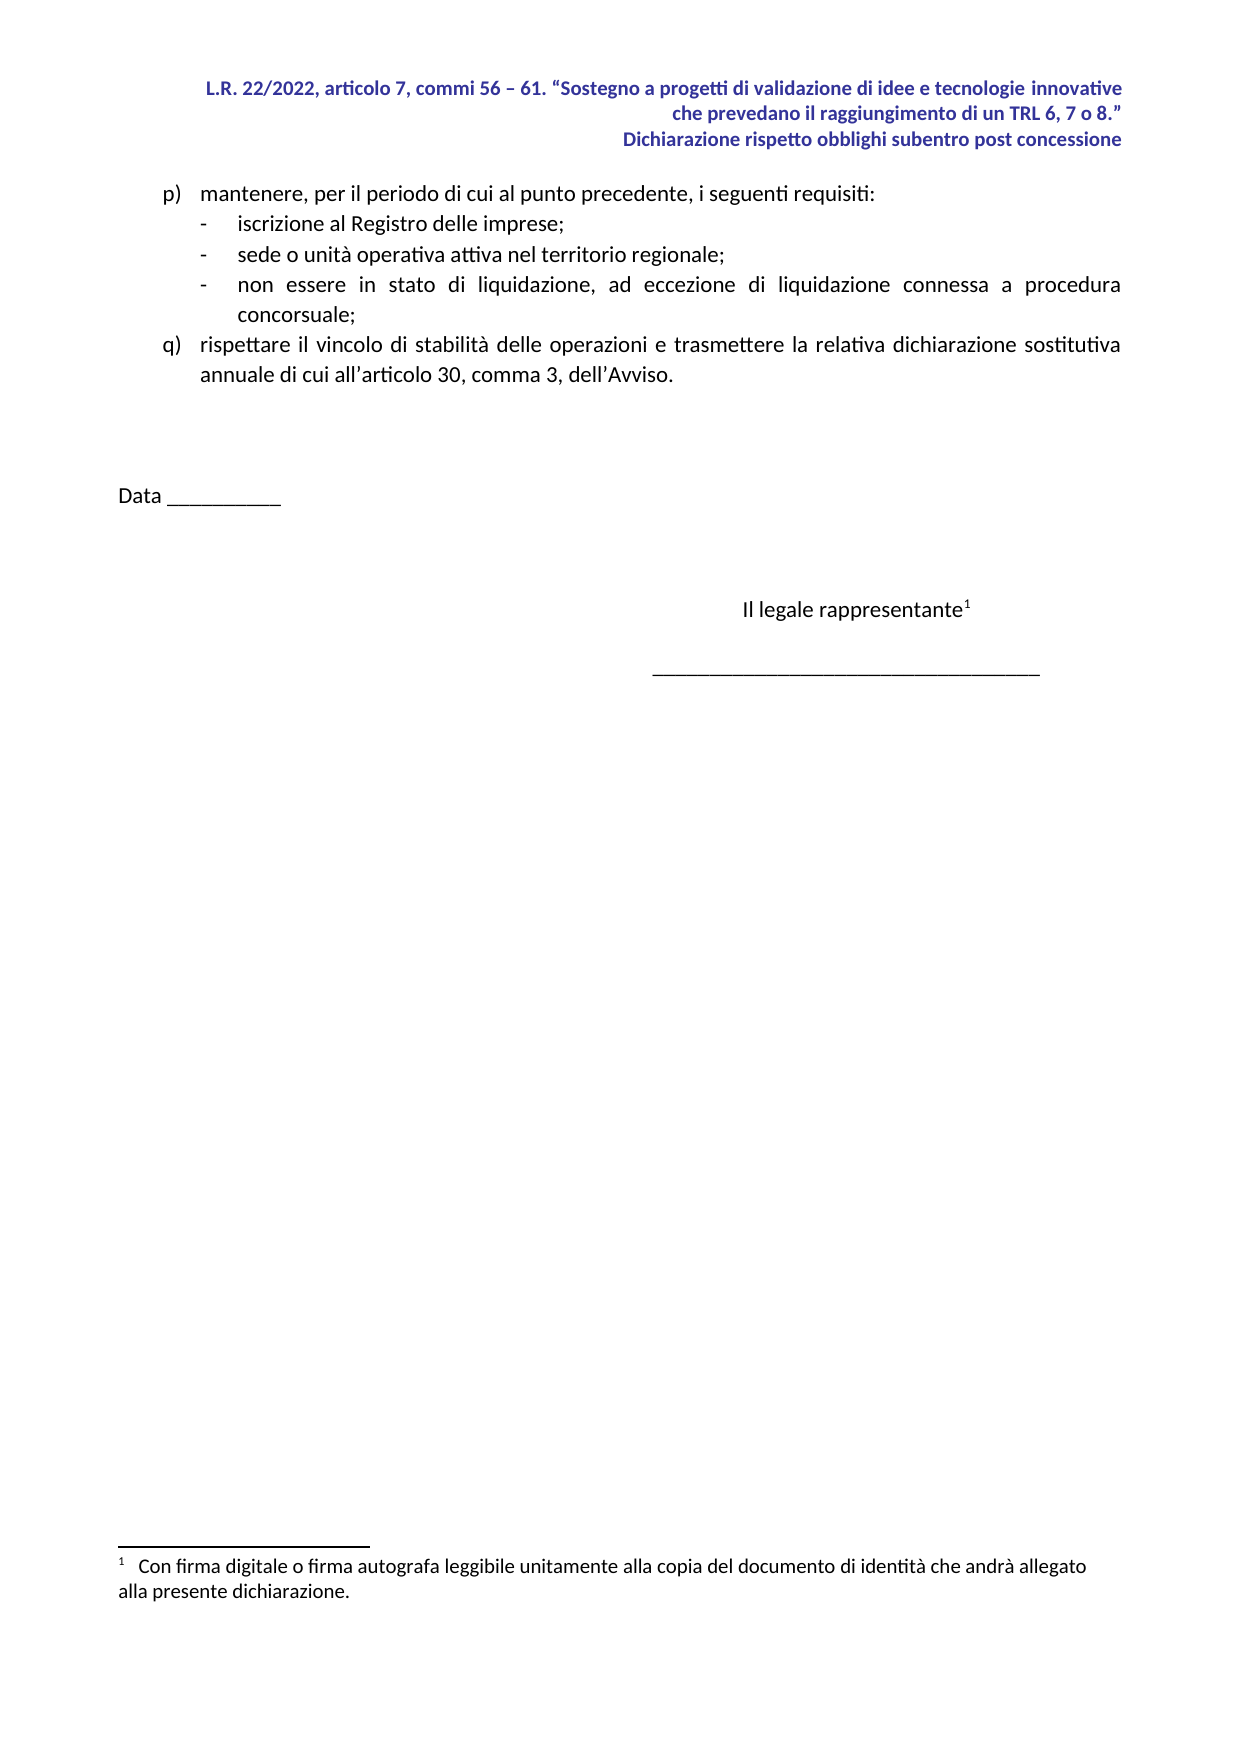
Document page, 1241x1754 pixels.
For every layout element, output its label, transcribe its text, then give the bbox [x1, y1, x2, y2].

text __________________________________ [118, 652, 1122, 680]
list iscrizione al Registro delle imprese; [200, 209, 1122, 237]
list rispettare il vincolo di stabilità delle operazioni e trasmettere la relativa dichiarazione sostitutiva annuale di cui all’articolo 30, comma 3, dell’Avviso. [162, 330, 1122, 388]
list non essere in stato di liquidazione, ad eccezione di liquidazione connessa a procedura concorsuale; [200, 270, 1122, 328]
text Il legale rappresentante [118, 596, 1122, 624]
list sede o unità operativa attiva nel territorio regionale; [200, 240, 1122, 268]
list mantenere, per il periodo di cui al punto precedente, i seguenti requisiti: [162, 179, 1122, 207]
text Data __________ [118, 481, 1122, 509]
